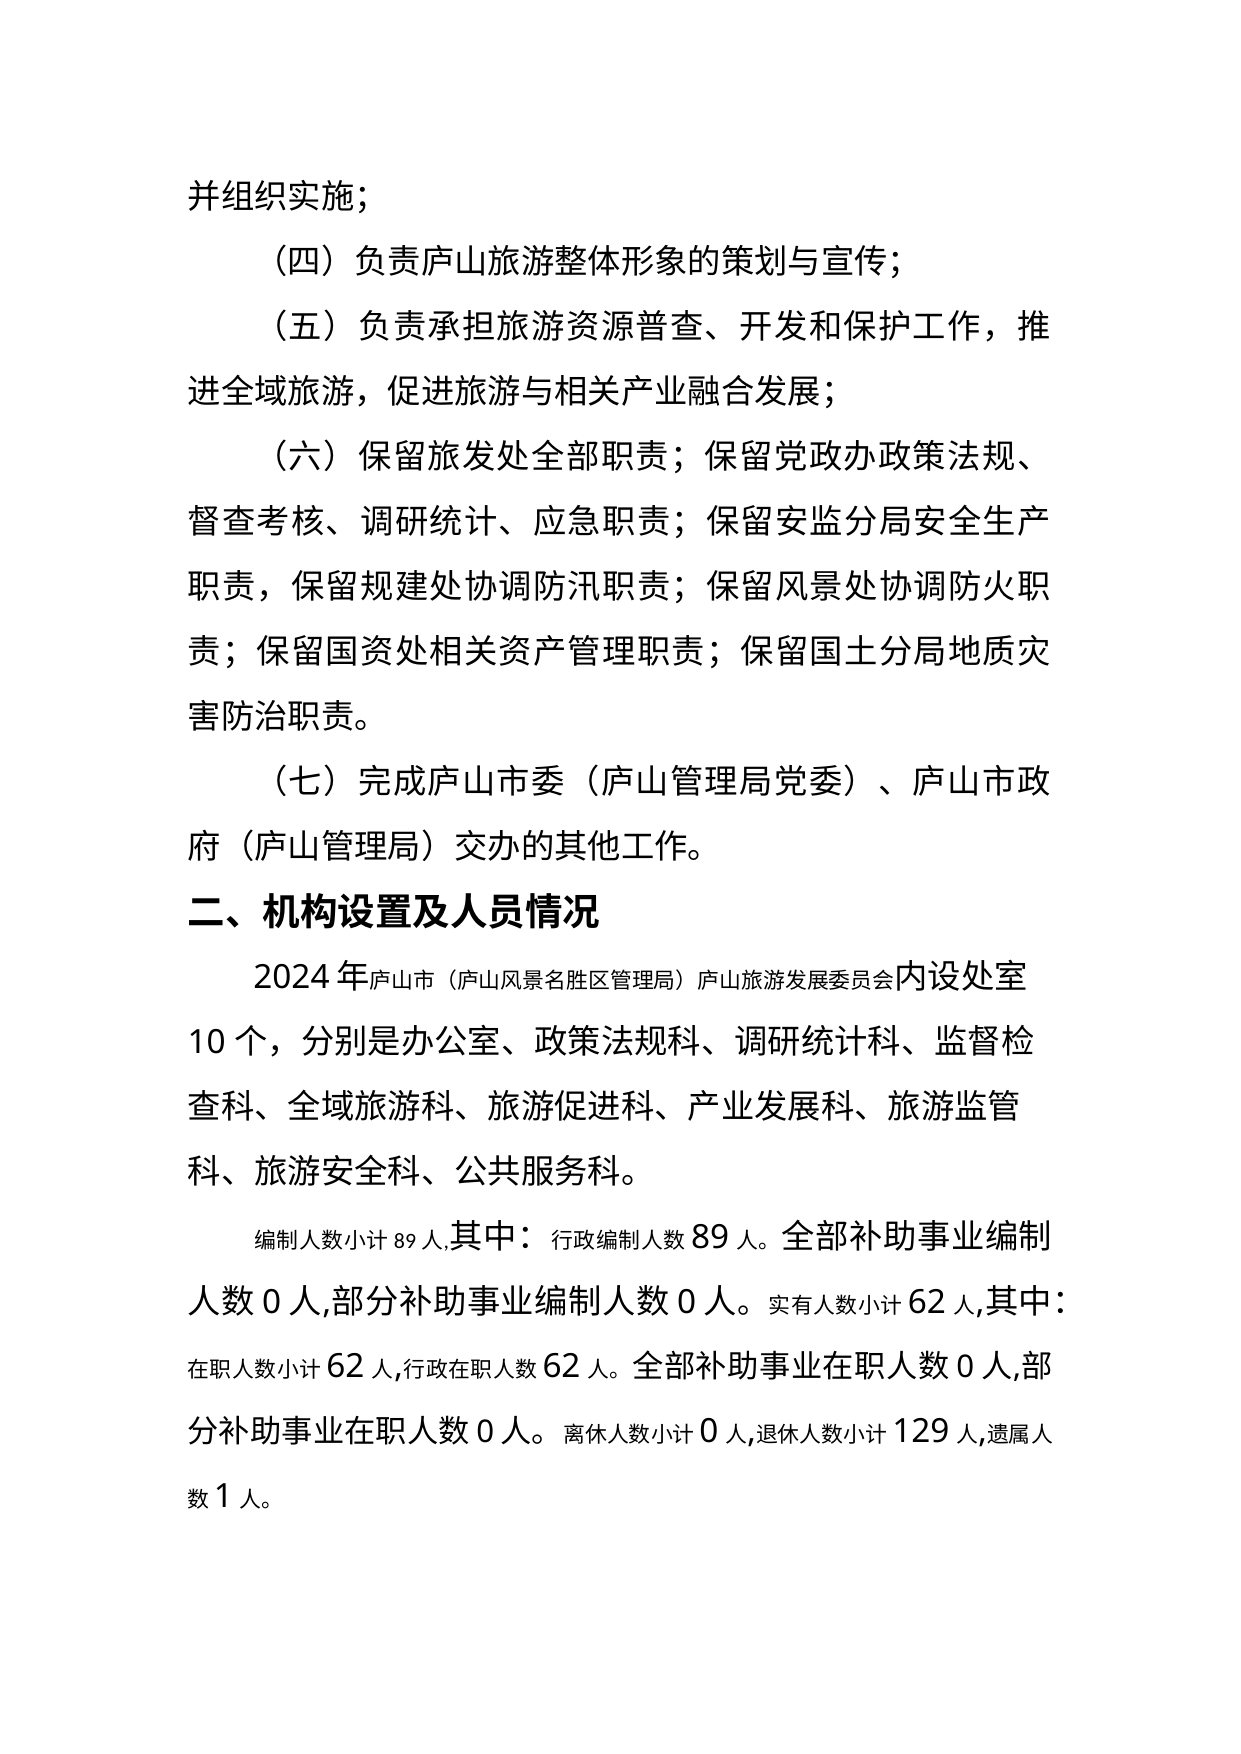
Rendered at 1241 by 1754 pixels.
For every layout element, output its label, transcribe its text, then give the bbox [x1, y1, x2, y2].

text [187, 162, 1053, 227]
text （七）完成庐山市委（庐山管理局党委）、庐山市政府（庐山管理局）交办的其他工作。 [187, 747, 1053, 877]
text 2024年庐山市（庐山风景名胜区管理局）庐山旅游发展委员会内设处室10 个，分别是办公室、政策法规科、调研统计科、监督检查科、全域旅游科、旅游促进科、产业发展科、旅游监管科、旅游安全科、公共服务科。 [187, 942, 1053, 1202]
text （四）负责庐山旅游整体形象的策划与宣传； [187, 227, 1053, 292]
text （六）保留旅发处全部职责；保留党政办政策法规、督查考核、调研统计、应急职责；保留安监分局安全生产职责，保留规建处协调防汛职责；保留风景处协调防火职责；保留国资处相关资产管理职责；保留国土分局地质灾害防治职责。 [187, 422, 1053, 747]
text （五）负责承担旅游资源普查、开发和保护工作，推进全域旅游，促进旅游与相关产业融合发展； [187, 292, 1053, 422]
text 二、机构设置及人员情况 [187, 877, 1053, 942]
text 编制人数小计89人,其中：行政编制人数89人。全部补助事业编制人数0人,部分补助事业编制人数0人。实有人数小计62人,其中：在职人数小计62人,行政在职人数62人。全部补助事业在职人数0人,部分补助事业在职人数0人。离休人数小计0人,退休人数小计129人,遗属人数1人。 [187, 1202, 1053, 1527]
